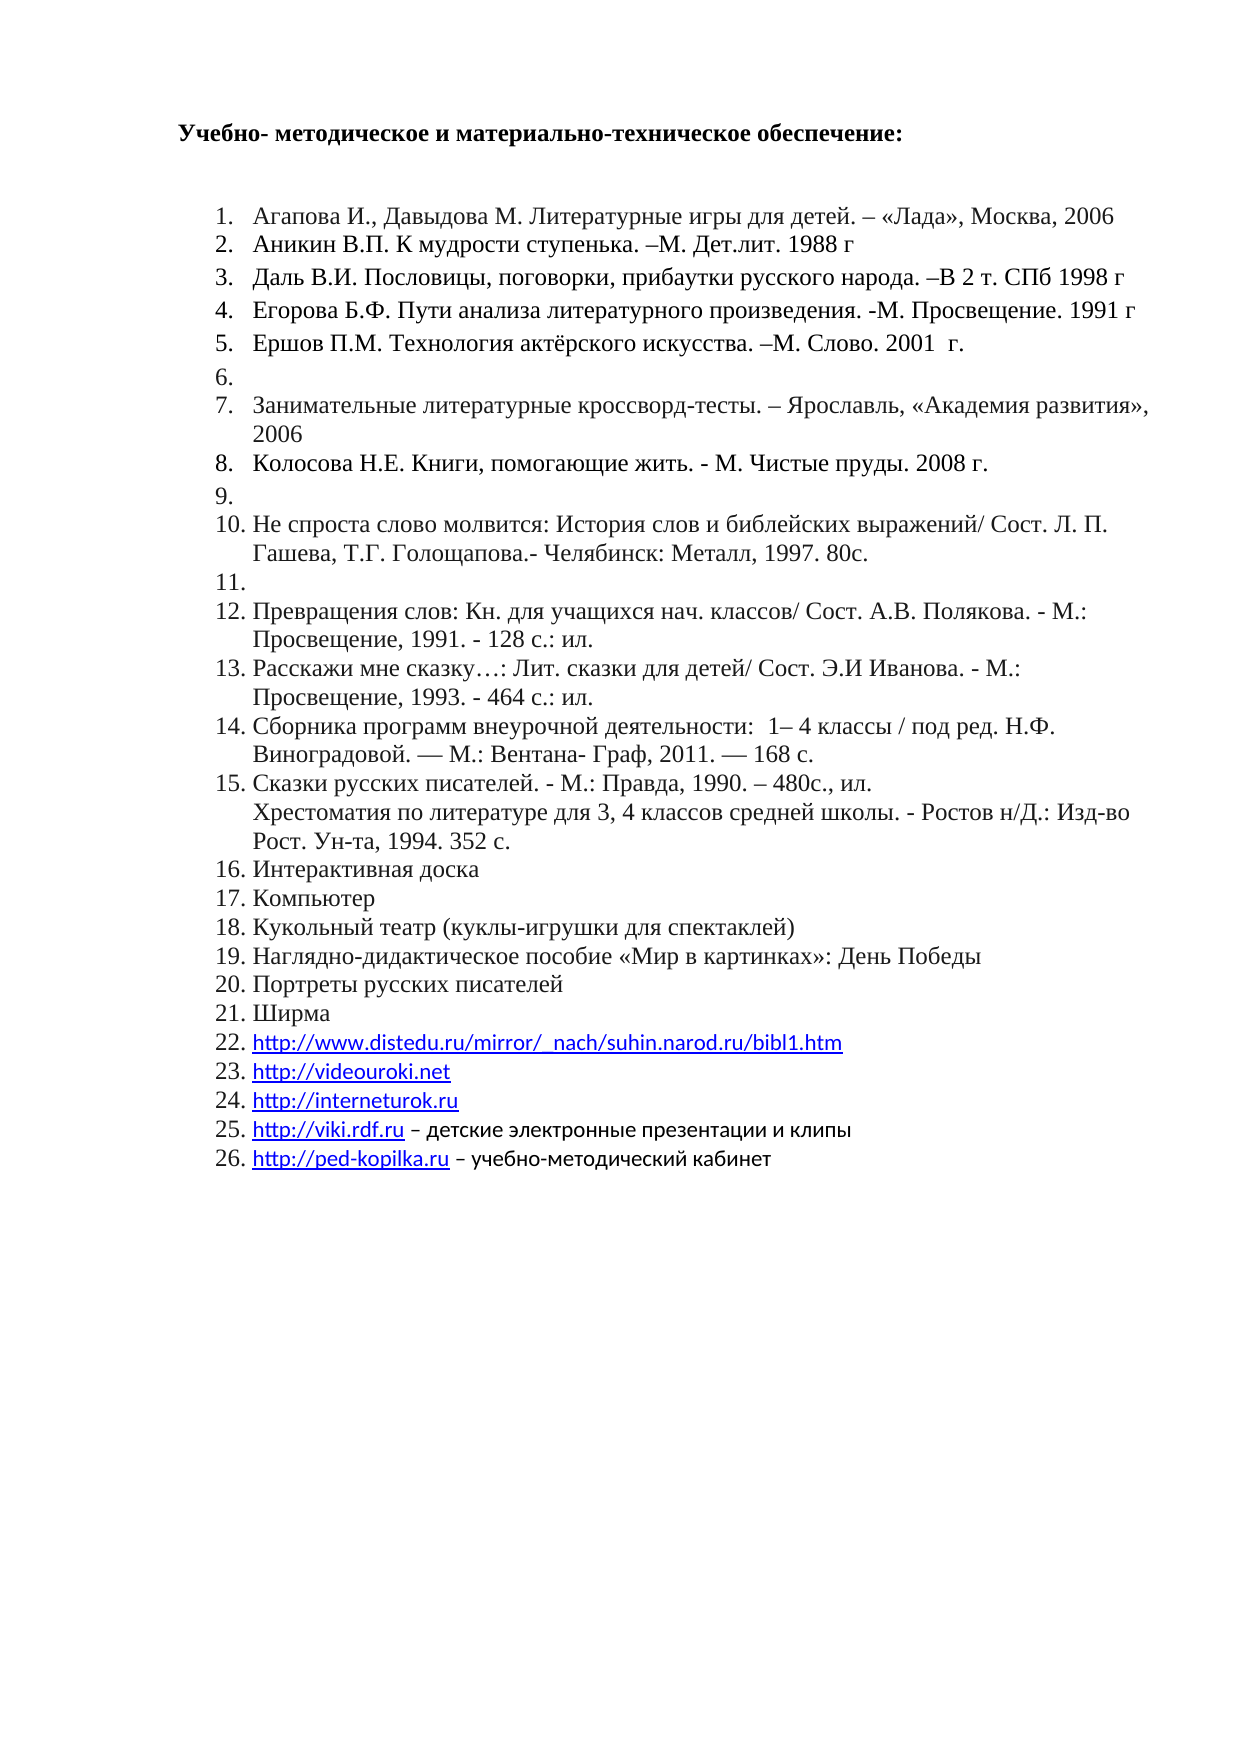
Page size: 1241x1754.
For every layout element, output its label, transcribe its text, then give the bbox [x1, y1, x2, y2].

list Даль В.И. Пословицы, поговорки, прибаутки русского народа. –В 2 т. СПб 1998 г [215, 262, 1152, 291]
list http://videouroki.net [215, 1056, 1152, 1085]
list Егорова Б.Ф. Пути анализа литературного произведения. -М. Просвещение. 1991 г [215, 296, 1152, 324]
list Аникин В.П. К мудрости ступенька. –М. Дет.лит. 1988 г [215, 229, 1152, 258]
list Расскажи мне сказку…: Лит. сказки для детей/ Сост. Э.И Иванова. - М.: Просвещение, 1993. - 464 с.: ил. [215, 653, 1152, 711]
list Колосова Н.Е. Книги, помогающие жить. - М. Чистые пруды. 2008 г. [215, 448, 1152, 477]
list http://ped-kopilka.ru – учебно-методический кабинет [215, 1143, 1152, 1172]
list Компьютер [215, 883, 1152, 912]
list Интерактивная доска [215, 854, 1152, 883]
list Сказки русских писателей. - М.: Правда, 1990. – 480с., ил. [215, 768, 1152, 797]
list http://interneturok.ru [215, 1085, 1152, 1114]
list Превращения слов: Кн. для учащихся нач. классов/ Сост. А.В. Полякова. - М.: Просвещение, 1991. - 128 с.: ил. [215, 596, 1152, 653]
list Ершов П.М. Технология актёрского искусства. –М. Слово. 2001 г. [215, 328, 1152, 357]
list Агапова И., Давыдова М. Литературные игры для детей. – «Лада», Москва, 2006 [215, 201, 1152, 229]
list Наглядно-дидактическое пособие «Мир в картинках»: День Победы [215, 941, 1152, 969]
list Ширма [215, 998, 1152, 1027]
list Хрестоматия по литературе для 3, 4 классов средней школы. - Ростов н/Д.: Изд-во Рост. Ун-та, 1994. 352 с. [252, 797, 1152, 854]
list Не спроста слово молвится: История слов и библейских выражений/ Сост. Л. П. Гашева, Т.Г. Голощапова.- Челябинск: Металл, 1997. 80с. [215, 509, 1152, 567]
list http://viki.rdf.ru – детские электронные презентации и клипы [215, 1114, 1152, 1143]
list http://www.distedu.ru/mirror/_nach/suhin.narod.ru/bibl1.htm [215, 1027, 1152, 1056]
title Учебно- методическое и материально-техническое обеспечение: [177, 118, 1152, 147]
list Сборника программ внеурочной деятельности: 1– 4 классы / под ред. Н.Ф. Виноградовой. — М.: Вентана- Граф, 2011. — 168 с. [215, 711, 1152, 768]
list Портреты русских писателей [215, 969, 1152, 998]
list Занимательные литературные кроссворд-тесты. – Ярославль, «Академия развития», 2006 [215, 390, 1152, 448]
list Кукольный театр (куклы-игрушки для спектаклей) [215, 912, 1152, 941]
